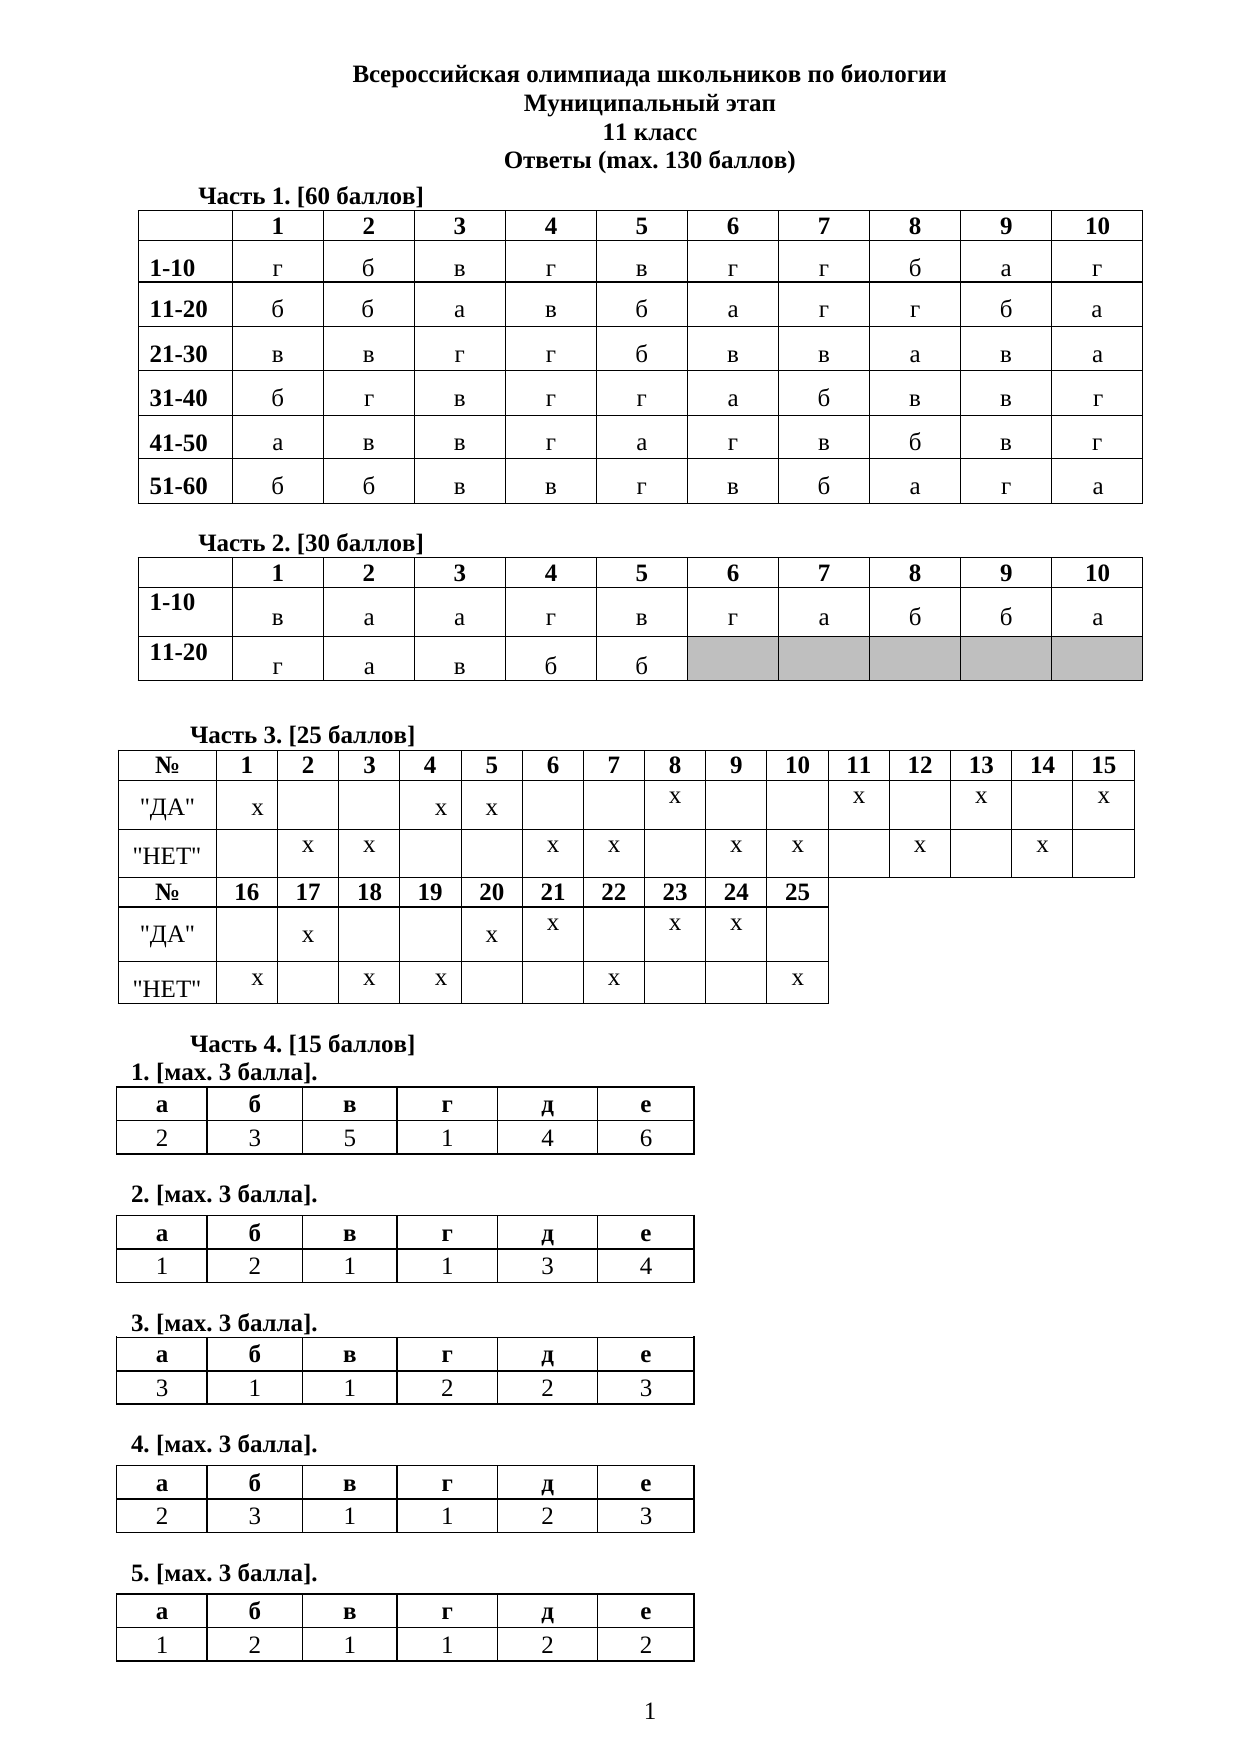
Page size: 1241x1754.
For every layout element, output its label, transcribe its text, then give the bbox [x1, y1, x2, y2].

table_cell 1 [208, 1372, 302, 1403]
table_cell г [688, 588, 778, 636]
table_cell г [688, 416, 778, 458]
table_cell б [961, 283, 1051, 326]
text Часть 2. [30 баллов] [198, 528, 1181, 557]
text 11 класс [118, 117, 1181, 145]
table_header г [398, 1338, 497, 1370]
table_header 3 [415, 558, 505, 587]
table_cell 3 [208, 1121, 302, 1153]
table_header а [117, 1216, 206, 1248]
list [мах. 3 балла]. [131, 1558, 1181, 1587]
table_cell 1 [303, 1250, 396, 1281]
table_header 6 [688, 558, 778, 587]
table_cell а [415, 283, 505, 326]
table_cell в [779, 416, 869, 458]
table_header е [598, 1338, 693, 1370]
table_cell б [506, 637, 596, 680]
text Часть 3. [25 баллов] [190, 720, 1152, 749]
table_cell 2 [208, 1628, 302, 1660]
table_cell 3 [208, 1500, 302, 1532]
table_cell а [870, 327, 960, 370]
table_header [139, 211, 232, 240]
table_header 5 [597, 211, 687, 240]
table_cell 3 [498, 1250, 597, 1281]
table_cell б [324, 241, 414, 281]
table_cell [523, 781, 583, 828]
table_cell б [597, 327, 687, 370]
table_cell 5 [303, 1121, 396, 1153]
table_cell "ДА" [119, 781, 216, 828]
table_cell г [597, 371, 687, 414]
table_cell в [415, 371, 505, 414]
table_cell б [324, 459, 414, 503]
table_cell 19 [400, 878, 461, 906]
table_cell х [523, 908, 583, 961]
table_cell [645, 830, 705, 877]
table_cell г [506, 371, 596, 414]
table_header 15 [1073, 751, 1134, 779]
table_cell в [779, 327, 869, 370]
table_cell х [584, 962, 644, 1003]
table_cell 18 [339, 878, 399, 906]
table_cell х [645, 781, 705, 828]
table_cell в [688, 327, 778, 370]
table_cell [584, 781, 644, 828]
table_cell в [415, 416, 505, 458]
table_cell б [870, 416, 960, 458]
table_cell [829, 830, 889, 877]
table_header г [398, 1595, 497, 1627]
table_cell 3 [598, 1372, 693, 1403]
text Часть 4. [15 баллов] [190, 1029, 1152, 1057]
list [мах. 3 балла]. [131, 1429, 1181, 1458]
table_header в [303, 1088, 396, 1120]
table_header б [208, 1216, 302, 1248]
table_cell 23 [645, 878, 705, 906]
table_cell а [324, 588, 414, 636]
table_cell 2 [117, 1500, 206, 1532]
table_cell б [779, 459, 869, 503]
table_cell х [706, 830, 766, 877]
table_cell [278, 962, 338, 1003]
table_header 11 [829, 751, 889, 779]
table_cell а [779, 588, 869, 636]
table_cell 31-40 [139, 371, 232, 414]
table_cell х [706, 908, 766, 961]
table_cell х [1012, 830, 1072, 877]
table_header 3 [339, 751, 399, 779]
table_header 2 [324, 558, 414, 587]
table_cell [951, 830, 1011, 877]
table_cell г [233, 637, 323, 680]
table_cell а [597, 416, 687, 458]
table_cell 6 [598, 1121, 693, 1153]
table_cell [688, 637, 778, 680]
table_header 4 [506, 211, 596, 240]
table_cell 1 [303, 1500, 396, 1532]
table_cell б [961, 588, 1051, 636]
table_cell а [1052, 588, 1142, 636]
table_header 3 [415, 211, 505, 240]
table_cell 2 [498, 1628, 597, 1660]
table_cell х [767, 962, 828, 1003]
table_header 14 [1012, 751, 1072, 779]
table_cell х [829, 781, 889, 828]
table_cell [584, 908, 644, 961]
table_cell 25 [767, 878, 828, 906]
table_cell г [506, 588, 596, 636]
table_header е [598, 1088, 693, 1120]
table_cell б [233, 459, 323, 503]
table_cell 2 [208, 1250, 302, 1281]
table_cell [462, 962, 522, 1003]
table_cell х [890, 830, 950, 877]
table_header 8 [870, 558, 960, 587]
table_cell 1 [398, 1121, 497, 1153]
table_header е [598, 1466, 693, 1498]
table_header 7 [779, 558, 869, 587]
table_cell б [870, 241, 960, 281]
table_cell [400, 830, 461, 877]
table_cell [400, 908, 461, 961]
table_cell [217, 830, 277, 877]
table_cell х [645, 908, 705, 961]
table_cell х [217, 962, 277, 1003]
table_cell в [597, 241, 687, 281]
table_header б [208, 1466, 302, 1498]
table_cell 16 [217, 878, 277, 906]
table_cell 21-30 [139, 327, 232, 370]
table_cell "ДА" [119, 908, 216, 961]
table_cell [767, 908, 828, 961]
table_cell [1073, 830, 1134, 877]
table_cell х [217, 781, 277, 828]
table_cell х [1073, 781, 1134, 828]
table_header б [208, 1088, 302, 1120]
table_header 8 [870, 211, 960, 240]
table_cell 24 [706, 878, 766, 906]
table_cell [706, 962, 766, 1003]
table_cell 2 [498, 1372, 597, 1403]
table_cell а [688, 371, 778, 414]
table_header в [303, 1595, 396, 1627]
table_cell [1052, 637, 1142, 680]
table_cell 2 [117, 1121, 206, 1153]
table_cell б [233, 371, 323, 414]
table_header а [117, 1466, 206, 1498]
list [мах. 3 балла]. [131, 1057, 1181, 1086]
table_cell 1 [117, 1250, 206, 1281]
table_cell в [961, 416, 1051, 458]
table_cell 2 [498, 1500, 597, 1532]
table_cell х [951, 781, 1011, 828]
table_cell 4 [498, 1121, 597, 1153]
table_cell г [1052, 241, 1142, 281]
table_cell в [324, 327, 414, 370]
table_cell "НЕТ" [119, 962, 216, 1003]
table_cell б [870, 588, 960, 636]
table_cell а [870, 459, 960, 503]
table_header 9 [961, 558, 1051, 587]
table_cell х [400, 962, 461, 1003]
table_cell 2 [598, 1628, 693, 1660]
table_cell 2 [398, 1372, 497, 1403]
table_cell 4 [598, 1250, 693, 1281]
table_header б [208, 1338, 302, 1370]
table_header 12 [890, 751, 950, 779]
table_cell 21 [523, 878, 583, 906]
table_cell 1 [117, 1628, 206, 1660]
table_cell г [961, 459, 1051, 503]
table_cell а [233, 416, 323, 458]
table_cell 1-10 [139, 241, 232, 281]
table_cell [278, 781, 338, 828]
table_cell 17 [278, 878, 338, 906]
table_cell [523, 962, 583, 1003]
table_cell а [1052, 327, 1142, 370]
table_cell х [339, 830, 399, 877]
table_cell [462, 830, 522, 877]
table_header 10 [767, 751, 828, 779]
table_cell х [462, 781, 522, 828]
table_header 13 [951, 751, 1011, 779]
table_header д [498, 1466, 597, 1498]
table_cell а [1052, 283, 1142, 326]
table_header 1 [217, 751, 277, 779]
table_cell х [278, 908, 338, 961]
table_cell в [506, 459, 596, 503]
table_cell 1 [398, 1500, 497, 1532]
table_header 4 [400, 751, 461, 779]
table_cell 3 [598, 1500, 693, 1532]
table_cell г [1052, 371, 1142, 414]
table_header 1 [233, 558, 323, 587]
table_cell в [415, 241, 505, 281]
table_header 10 [1052, 558, 1142, 587]
table_cell г [506, 416, 596, 458]
table_header 7 [584, 751, 644, 779]
table_cell б [233, 283, 323, 326]
table_cell 1-10 [139, 588, 232, 636]
table_header г [398, 1466, 497, 1498]
table_header в [303, 1216, 396, 1248]
table_cell 11-20 [139, 283, 232, 326]
table_header 5 [462, 751, 522, 779]
table_header [139, 558, 232, 587]
table_header г [398, 1216, 497, 1248]
text Часть 1. [60 баллов] [198, 181, 1181, 210]
table_cell х [523, 830, 583, 877]
table_cell [870, 637, 960, 680]
table_cell [339, 908, 399, 961]
table_cell г [506, 241, 596, 281]
list [мах. 3 балла]. [131, 1308, 1181, 1336]
table_header 5 [597, 558, 687, 587]
table_cell г [1052, 416, 1142, 458]
table_header 4 [506, 558, 596, 587]
table_cell г [233, 241, 323, 281]
table_cell г [597, 459, 687, 503]
table_header 2 [324, 211, 414, 240]
table_header в [303, 1338, 396, 1370]
table_cell 1 [398, 1250, 497, 1281]
table_cell [645, 962, 705, 1003]
table_header 6 [688, 211, 778, 240]
table_cell б [597, 637, 687, 680]
table_cell в [415, 459, 505, 503]
text Ответы (max. 130 баллов) [118, 145, 1181, 174]
table_cell г [324, 371, 414, 414]
table_cell в [324, 416, 414, 458]
table_header 7 [779, 211, 869, 240]
table_header 9 [706, 751, 766, 779]
table_cell 20 [462, 878, 522, 906]
table_cell в [870, 371, 960, 414]
table_cell в [961, 327, 1051, 370]
table_cell 1 [303, 1628, 396, 1660]
table_header а [117, 1595, 206, 1627]
table_cell 1 [303, 1372, 396, 1403]
table_cell а [1052, 459, 1142, 503]
table_header в [303, 1466, 396, 1498]
table_cell № [119, 878, 216, 906]
table_cell 22 [584, 878, 644, 906]
table_cell [890, 781, 950, 828]
table_cell а [324, 637, 414, 680]
table_header 2 [278, 751, 338, 779]
table_header г [398, 1088, 497, 1120]
table_header а [117, 1088, 206, 1120]
table_cell а [961, 241, 1051, 281]
table_cell б [779, 371, 869, 414]
table_cell в [415, 637, 505, 680]
table_cell х [767, 830, 828, 877]
table_header 8 [645, 751, 705, 779]
table_header 10 [1052, 211, 1142, 240]
table_cell в [233, 327, 323, 370]
table_cell 11-20 [139, 637, 232, 680]
table_cell в [233, 588, 323, 636]
table_cell в [506, 283, 596, 326]
table_header д [498, 1216, 597, 1248]
table_cell [1012, 781, 1072, 828]
table_cell г [415, 327, 505, 370]
table_cell [767, 781, 828, 828]
table_header 1 [233, 211, 323, 240]
table_cell б [597, 283, 687, 326]
table_cell х [278, 830, 338, 877]
table_header е [598, 1216, 693, 1248]
list [мах. 3 балла]. [131, 1179, 1181, 1208]
table_cell [779, 637, 869, 680]
table_header № [119, 751, 216, 779]
table_cell 1 [398, 1628, 497, 1660]
table_header а [117, 1338, 206, 1370]
table_header 6 [523, 751, 583, 779]
table_cell [961, 637, 1051, 680]
table_cell [339, 781, 399, 828]
table_header д [498, 1088, 597, 1120]
table_cell г [779, 241, 869, 281]
text Всероссийская олимпиада школьников по биологии [118, 59, 1181, 88]
table_cell г [506, 327, 596, 370]
table_header е [598, 1595, 693, 1627]
table_cell в [597, 588, 687, 636]
table_cell 3 [117, 1372, 206, 1403]
table_cell 41-50 [139, 416, 232, 458]
table_cell в [961, 371, 1051, 414]
table_header 9 [961, 211, 1051, 240]
text Муниципальный этап [118, 88, 1181, 117]
table_cell 51-60 [139, 459, 232, 503]
table_cell [706, 781, 766, 828]
table_cell х [339, 962, 399, 1003]
table_header д [498, 1338, 597, 1370]
table_cell б [324, 283, 414, 326]
table_cell а [415, 588, 505, 636]
table_cell г [688, 241, 778, 281]
table_header б [208, 1595, 302, 1627]
table_cell [217, 908, 277, 961]
table_cell х [584, 830, 644, 877]
table_header д [498, 1595, 597, 1627]
table_cell г [779, 283, 869, 326]
table_cell г [870, 283, 960, 326]
table_cell [829, 878, 1134, 1003]
table_cell х [462, 908, 522, 961]
table_cell в [688, 459, 778, 503]
table_cell а [688, 283, 778, 326]
table_cell "НЕТ" [119, 830, 216, 877]
table_cell х [400, 781, 461, 828]
